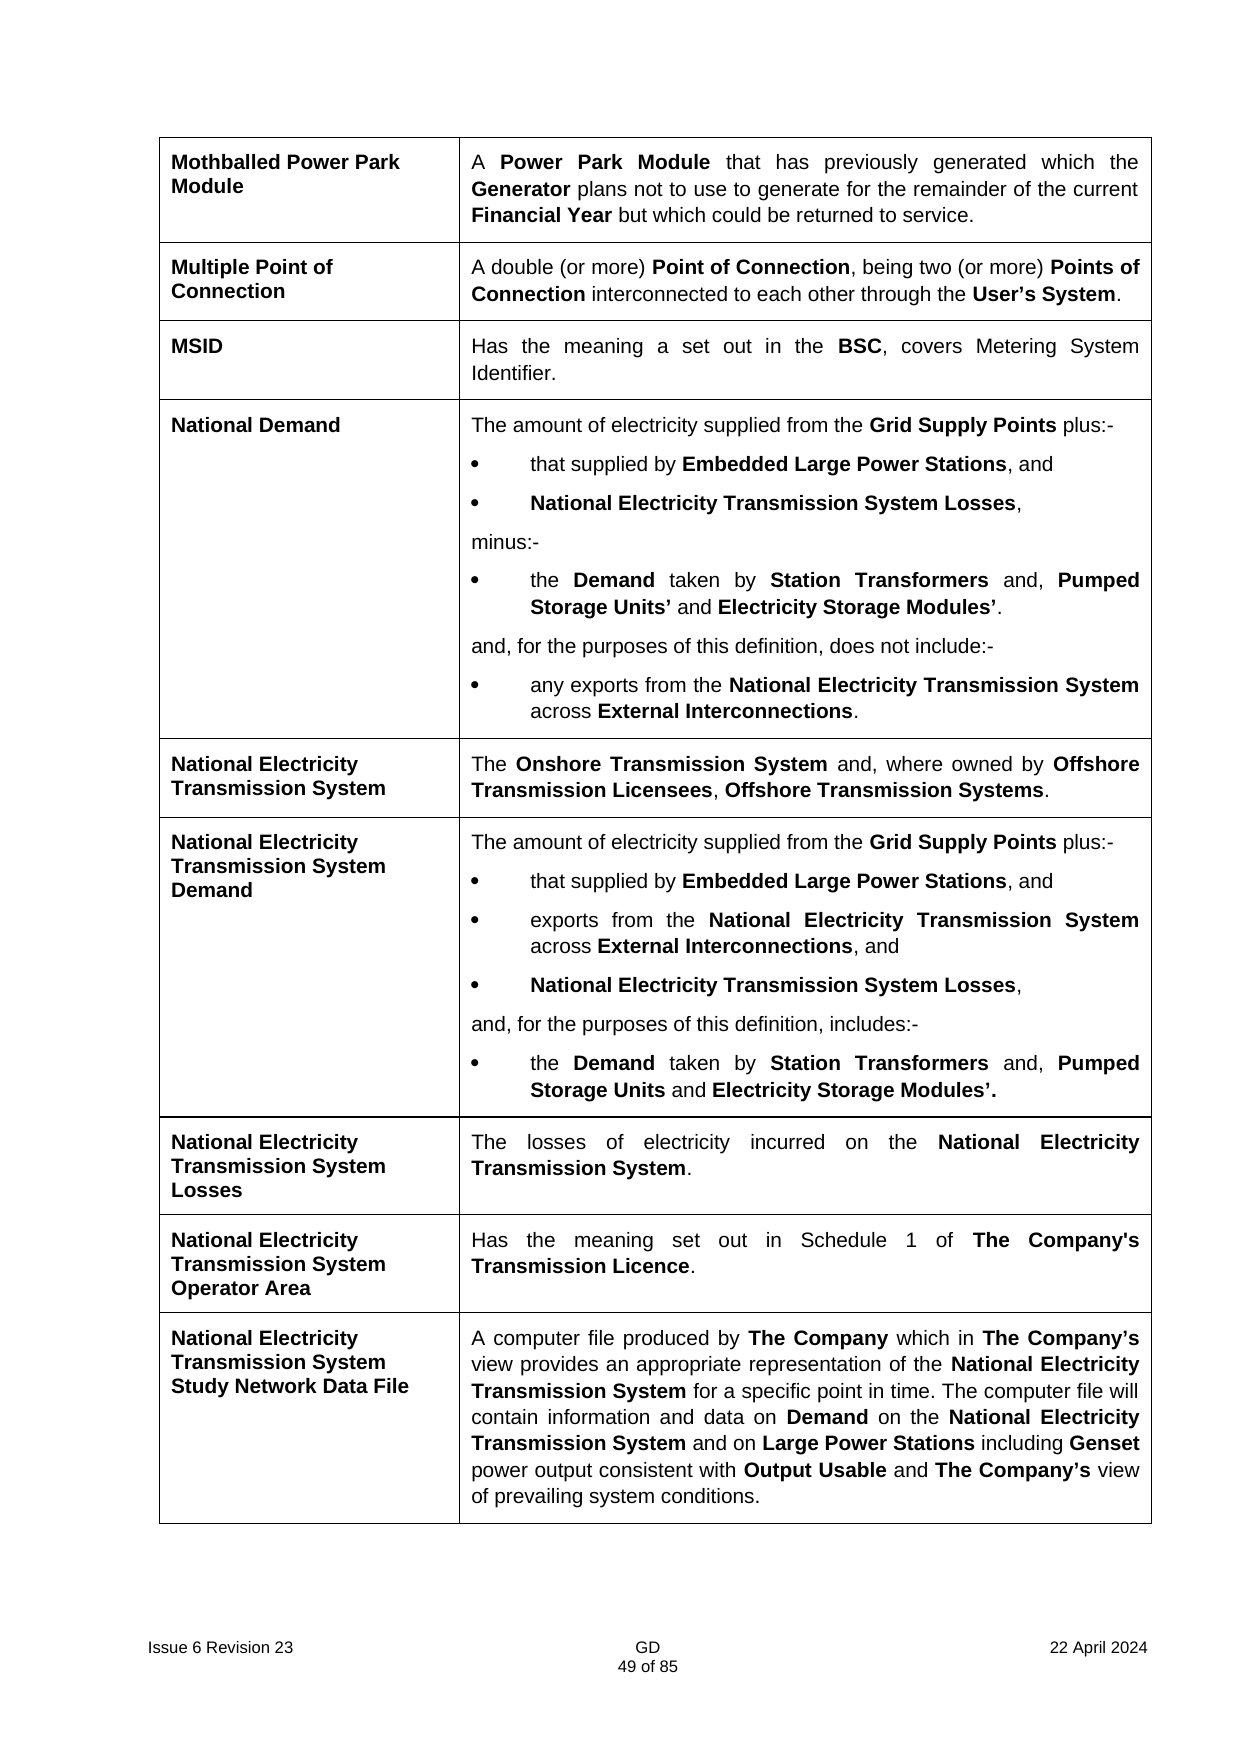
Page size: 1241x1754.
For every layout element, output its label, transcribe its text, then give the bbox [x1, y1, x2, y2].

table_cell A double (or more) Point of Connection, being two (or more) Points of Connection interconnected to each other through the User’s System. [460, 243, 1151, 320]
table_cell The Onshore Transmission System and, where owned by Offshore Transmission Licensees, Offshore Transmission Systems. [460, 739, 1151, 817]
table_cell National Electricity Transmission System Operator Area [160, 1215, 459, 1312]
table_cell Has the meaning set out in Schedule 1 of The Company's Transmission Licence. [460, 1215, 1151, 1312]
table_cell National Electricity Transmission System Demand [160, 818, 459, 1116]
table_cell The losses of electricity incurred on the National Electricity Transmission System. [460, 1118, 1151, 1214]
table_cell A computer file produced by The Company which in The Company’s view provides an appropriate representation of the National Electricity Transmission System for a specific point in time. The computer file will contain information and data on Demand on the National Electricity Transmission System and on Large Power Stations including Genset power output consistent with Output Usable and The Company’s view of prevailing system conditions. [460, 1313, 1151, 1523]
table_cell National Electricity Transmission System [160, 739, 459, 817]
table_cell The amount of electricity supplied from the Grid Supply Points plus:- that supplied by Embedded Large Power Stations, and exports from the National Electricity Transmission System across External Interconnections, and National Electricity Transmission System Losses, and, for the purposes of this definition, includes:- the Demand taken by Station Transformers and, Pumped Storage Units and Electricity Storage Modules’. [460, 818, 1151, 1116]
table_cell MSID [160, 321, 459, 399]
table_cell A Power Park Module that has previously generated which the Generator plans not to use to generate for the remainder of the current Financial Year but which could be returned to service. [460, 138, 1151, 242]
table_cell Multiple Point of Connection [160, 243, 459, 320]
table_cell National Electricity Transmission System Losses [160, 1118, 459, 1214]
table_cell National Electricity Transmission System Study Network Data File [160, 1313, 459, 1523]
table_cell National Demand [160, 400, 459, 738]
table_cell The amount of electricity supplied from the Grid Supply Points plus:- that supplied by Embedded Large Power Stations, and National Electricity Transmission System Losses, minus:- the Demand taken by Station Transformers and, Pumped Storage Units’ and Electricity Storage Modules’. and, for the purposes of this definition, does not include:- any exports from the National Electricity Transmission System across External Interconnections. [460, 400, 1151, 738]
table_cell Mothballed Power Park Module [160, 138, 459, 242]
table_cell Has the meaning a set out in the BSC, covers Metering System Identifier. [460, 321, 1151, 399]
